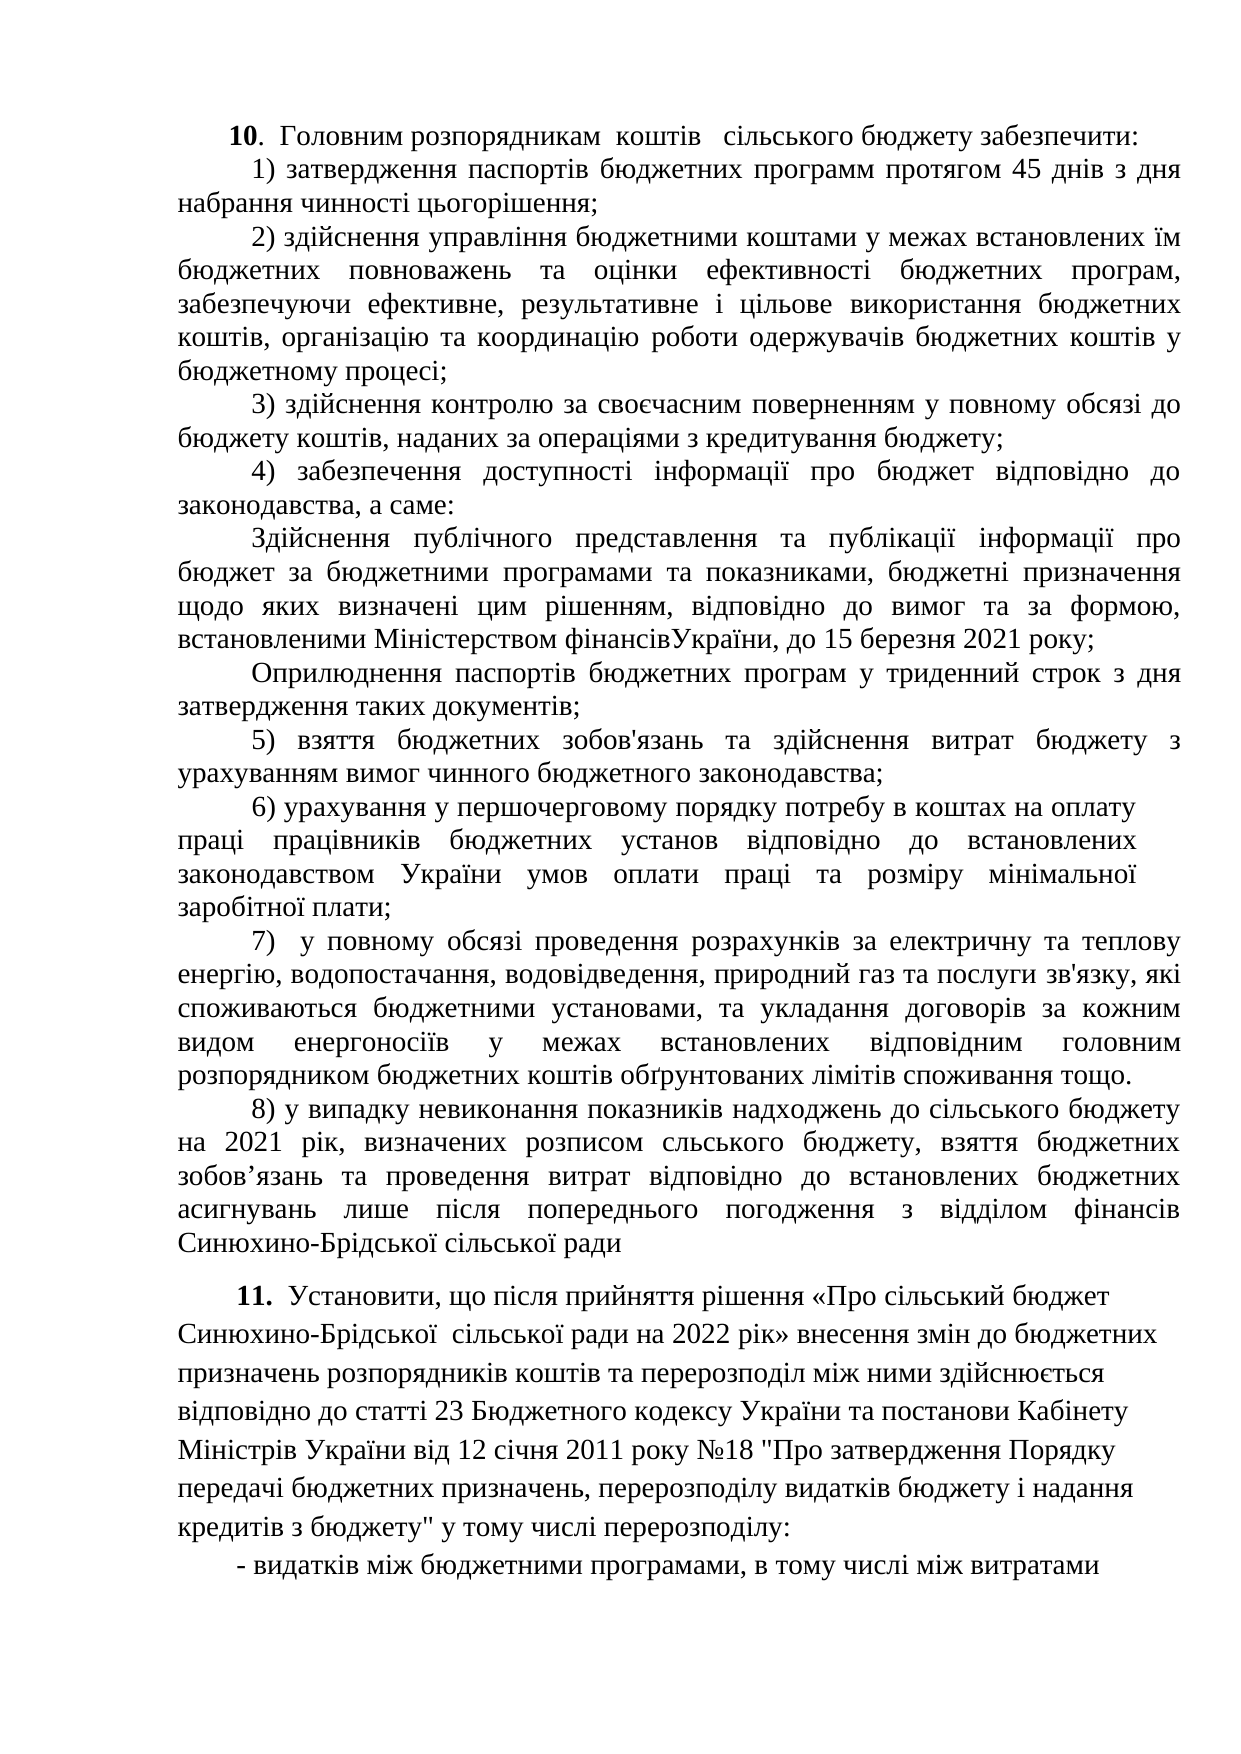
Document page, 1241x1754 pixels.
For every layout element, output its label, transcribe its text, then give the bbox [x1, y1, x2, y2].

text Здійснення публічного представлення та публікації інформації про бюджет за бюджетними програмами та показниками, бюджетні призначення щодо яких визначені цим рішенням, відповідно до вимог та за формою, встановленими Міністерством фінансівУкраїни, до 15 березня 2021 року; [177, 521, 1181, 655]
text 1) затвердження паспортів бюджетних программ протягом 45 днів з дня набрання чинності цьогорішення; [177, 152, 1181, 219]
text 3) здійснення контролю за своєчасним поверненням у повному обсязі до бюджету коштів, наданих за операціями з кредитування бюджету; [177, 386, 1181, 453]
text - видатків між бюджетними програмами, в тому числі між витратами [177, 1547, 1181, 1581]
text 5) взяття бюджетних зобов'язань та здійснення витрат бюджету з урахуванням вимог чинного бюджетного законодавства; [177, 722, 1181, 789]
text 10. Головним розпорядникам коштів сільського бюджету забезпечити: [177, 118, 1181, 152]
list 6) урахування у першочерговому порядку потребу в коштах на оплату праці працівників бюджетних установ відповідно до встановлених законодавством України умов оплати праці та розміру мінімальної заробітної плати; [177, 789, 1138, 923]
text 8) у випадку невиконання показників надходжень до сільського бюджету на 2021 рік, визначених розписом сльського бюджету, взяття бюджетних зобов’язань та проведення витрат відповідно до встановлених бюджетних асигнувань лише після попереднього погодження з відділом фінансів Синюхино-Брідської сільської ради [177, 1091, 1181, 1258]
text 11. Установити, що після прийняття рішення «Про сільський бюджет Синюхино-Брідської сільської ради на 2022 рік» внесення змін до бюджетних призначень розпорядників коштів та перерозподіл між ними здійснюється відповідно до статті 23 Бюджетного кодексу України та постанови Кабінету Міністрів України від 12 січня 2011 року №18 "Про затвердження Порядку передачі бюджетних призначень, перерозподілу видатків бюджету і надання кредитів з бюджету" у тому числі перерозподілу: [177, 1278, 1181, 1542]
text 4) забезпечення доступності інформації про бюджет відповідно до законодавства, а саме: [177, 453, 1181, 521]
text Оприлюднення паспортів бюджетних програм у триденний строк з дня затвердження таких документів; [177, 655, 1181, 722]
text 2) здійснення управління бюджетними коштами у межах встановлених їм бюджетних повноважень та оцінки ефективності бюджетних програм, забезпечуючи ефективне, результативне і цільове використання бюджетних коштів, організацію та координацію роботи одержувачів бюджетних коштів у бюджетному процесі; [177, 219, 1181, 386]
text 7) у повному обсязі проведення розрахунків за електричну та теплову енергію, водопостачання, водовідведення, природний газ та послуги зв'язку, які споживаються бюджетними установами, та укладання договорів за кожним видом енергоносіїв у межах встановлених відповідним головним розпорядником бюджетних коштів обґрунтованих лімітів споживання тощо. [177, 923, 1181, 1091]
